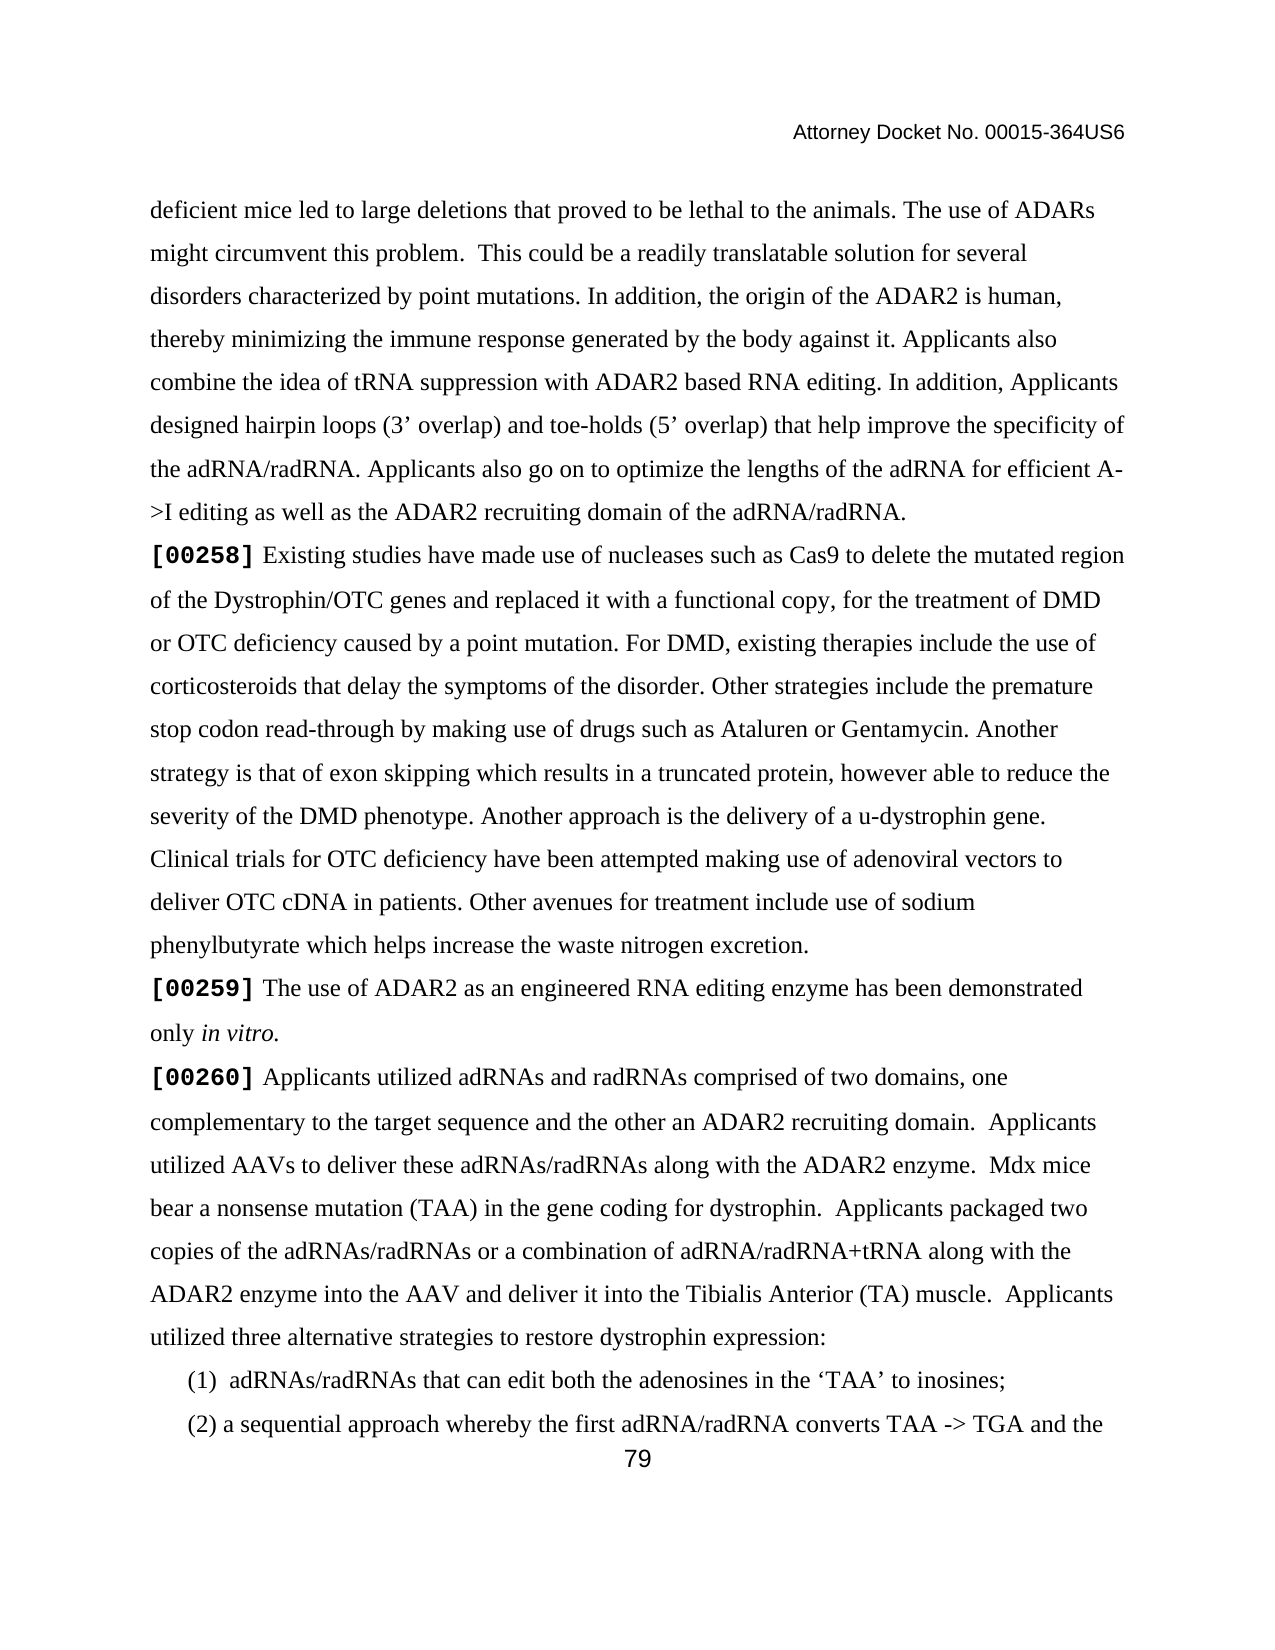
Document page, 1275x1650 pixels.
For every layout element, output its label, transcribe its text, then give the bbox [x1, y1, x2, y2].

text The use of ADAR2 as an engineered RNA editing enzyme has been demonstrated only in vitro. [150, 973, 1125, 1047]
text Existing studies have made use of nucleases such as Cas9 to delete the mutated region of the Dystrophin/OTC genes and replaced it with a functional copy, for the treatment of DMD or OTC deficiency caused by a point mutation. For DMD, existing therapies include the use of corticosteroids that delay the symptoms of the disorder. Other strategies include the premature stop codon read-through by making use of drugs such as Ataluren or Gentamycin. Another strategy is that of exon skipping which results in a truncated protein, however able to reduce the severity of the DMD phenotype. Another approach is the delivery of a u-dystrophin gene. Clinical trials for OTC deficiency have been attempted making use of adenoviral vectors to deliver OTC cDNA in patients. Other avenues for treatment include use of sodium phenylbutyrate which helps increase the waste nitrogen excretion. [150, 540, 1125, 959]
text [150, 195, 1125, 411]
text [150, 1062, 1125, 1437]
